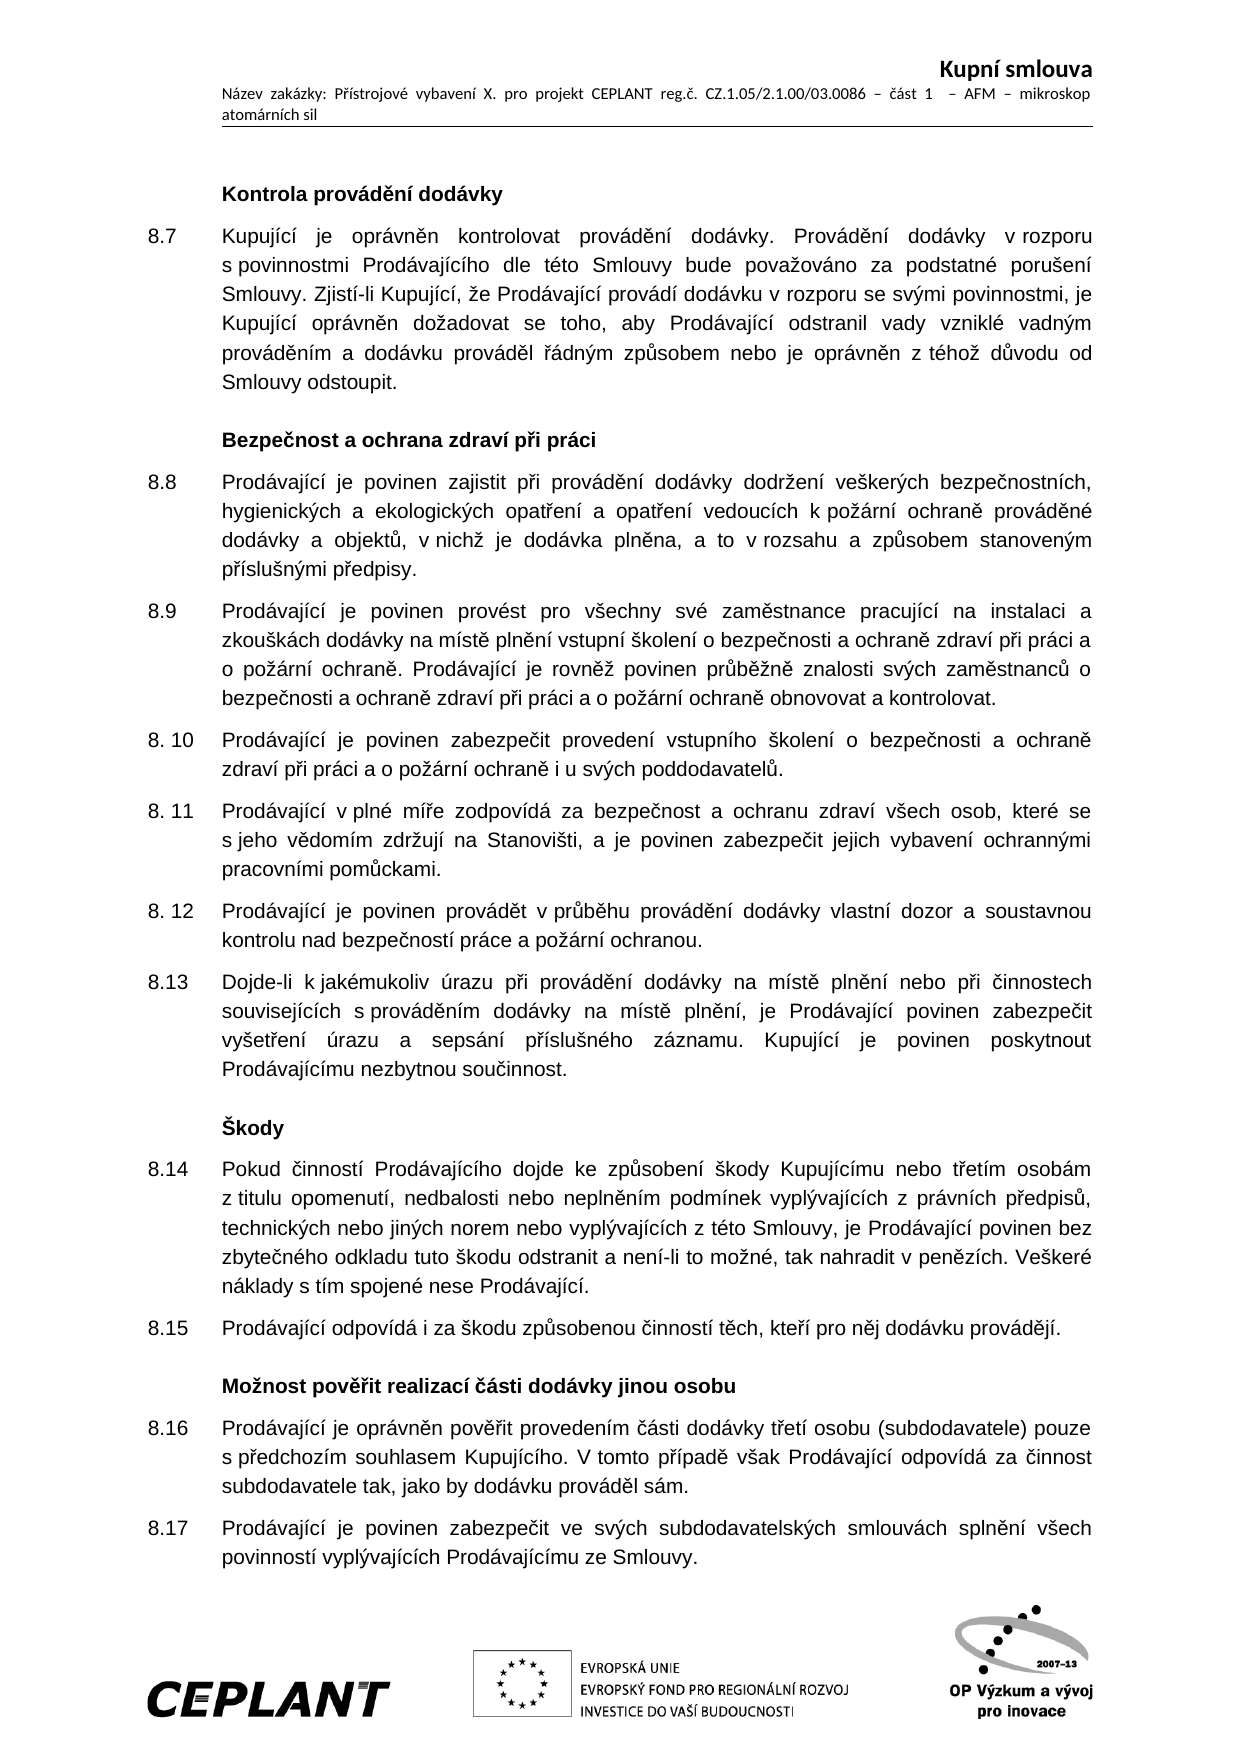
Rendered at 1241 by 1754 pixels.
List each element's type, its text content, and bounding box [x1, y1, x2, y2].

subtitle 8.16 Prodávající je oprávněn pověřit provedením části dodávky třetí osobu (subdodavatele) pouze s předchozím souhlasem Kupujícího. V tomto případě však Prodávající odpovídá za činnost subdodavatele tak, jako by dodávku prováděl sám. [148, 1410, 1093, 1498]
text Možnost pověřit realizací části dodávky jinou osobu [222, 1368, 1093, 1398]
subtitle 8. 12 Prodávající je povinen provádět v průběhu provádění dodávky vlastní dozor a soustavnou kontrolu nad bezpečností práce a požární ochranou. [148, 893, 1093, 952]
subtitle 8.13 Dojde-li k jakémukoliv úrazu při provádění dodávky na místě plnění nebo při činnostech souvisejících s prováděním dodávky na místě plnění, je Prodávající povinen zabezpečit vyšetření úrazu a sepsání příslušného záznamu. Kupující je povinen poskytnout Prodávajícímu nezbytnou součinnost. [148, 964, 1093, 1081]
subtitle 8. 10 Prodávající je povinen zabezpečit provedení vstupního školení o bezpečnosti a ochraně zdraví při práci a o požární ochraně i u svých poddodavatelů. [148, 723, 1093, 781]
subtitle 8.7 Kupující je oprávněn kontrolovat provádění dodávky. Provádění dodávky v rozporu s povinnostmi Prodávajícího dle této Smlouvy bude považováno za podstatné porušení Smlouvy. Zjistí-li Kupující, že Prodávající provádí dodávku v rozporu se svými povinnostmi, je Kupující oprávněn dožadovat se toho, aby Prodávající odstranil vady vzniklé vadným prováděním a dodávku prováděl řádným způsobem nebo je oprávněn z téhož důvodu od Smlouvy odstoupit. [148, 218, 1093, 393]
picture [147, 1605, 1093, 1719]
subtitle 8.17 Prodávající je povinen zabezpečit ve svých subdodavatelských smlouvách splnění všech povinností vyplývajících Prodávajícímu ze Smlouvy. [148, 1510, 1093, 1568]
subtitle 8.9 Prodávající je povinen provést pro všechny své zaměstnance pracující na instalaci a zkouškách dodávky na místě plnění vstupní školení o bezpečnosti a ochraně zdraví při práci a o požární ochraně. Prodávající je rovněž povinen průběžně znalosti svých zaměstnanců o bezpečnosti a ochraně zdraví při práci a o požární ochraně obnovovat a kontrolovat. [148, 593, 1093, 710]
subtitle 8.8 Prodávající je povinen zajistit při provádění dodávky dodržení veškerých bezpečnostních, hygienických a ekologických opatření a opatření vedoucích k požární ochraně prováděné dodávky a objektů, v nichž je dodávka plněna, a to v rozsahu a způsobem stanoveným příslušnými předpisy. [148, 464, 1093, 581]
text Bezpečnost a ochrana zdraví při práci [222, 423, 1093, 452]
text Škody [222, 1110, 1093, 1139]
subtitle 8. 11 Prodávající v plné míře zodpovídá za bezpečnost a ochranu zdraví všech osob, které se s jeho vědomím zdržují na Stanovišti, a je povinen zabezpečit jejich vybavení ochrannými pracovními pomůckami. [148, 793, 1093, 881]
subtitle 8.14 Pokud činností Prodávajícího dojde ke způsobení škody Kupujícímu nebo třetím osobám z titulu opomenutí, nedbalosti nebo neplněním podmínek vyplývajících z právních předpisů, technických nebo jiných norem nebo vyplývajících z této Smlouvy, je Prodávající povinen bez zbytečného odkladu tuto škodu odstranit a není-li to možné, tak nahradit v penězích. Veškeré náklady s tím spojené nese Prodávající. [148, 1152, 1093, 1298]
text Kontrola provádění dodávky [222, 177, 1093, 206]
subtitle 8.15 Prodávající odpovídá i za škodu způsobenou činností těch, kteří pro něj dodávku provádějí. [148, 1310, 1093, 1339]
